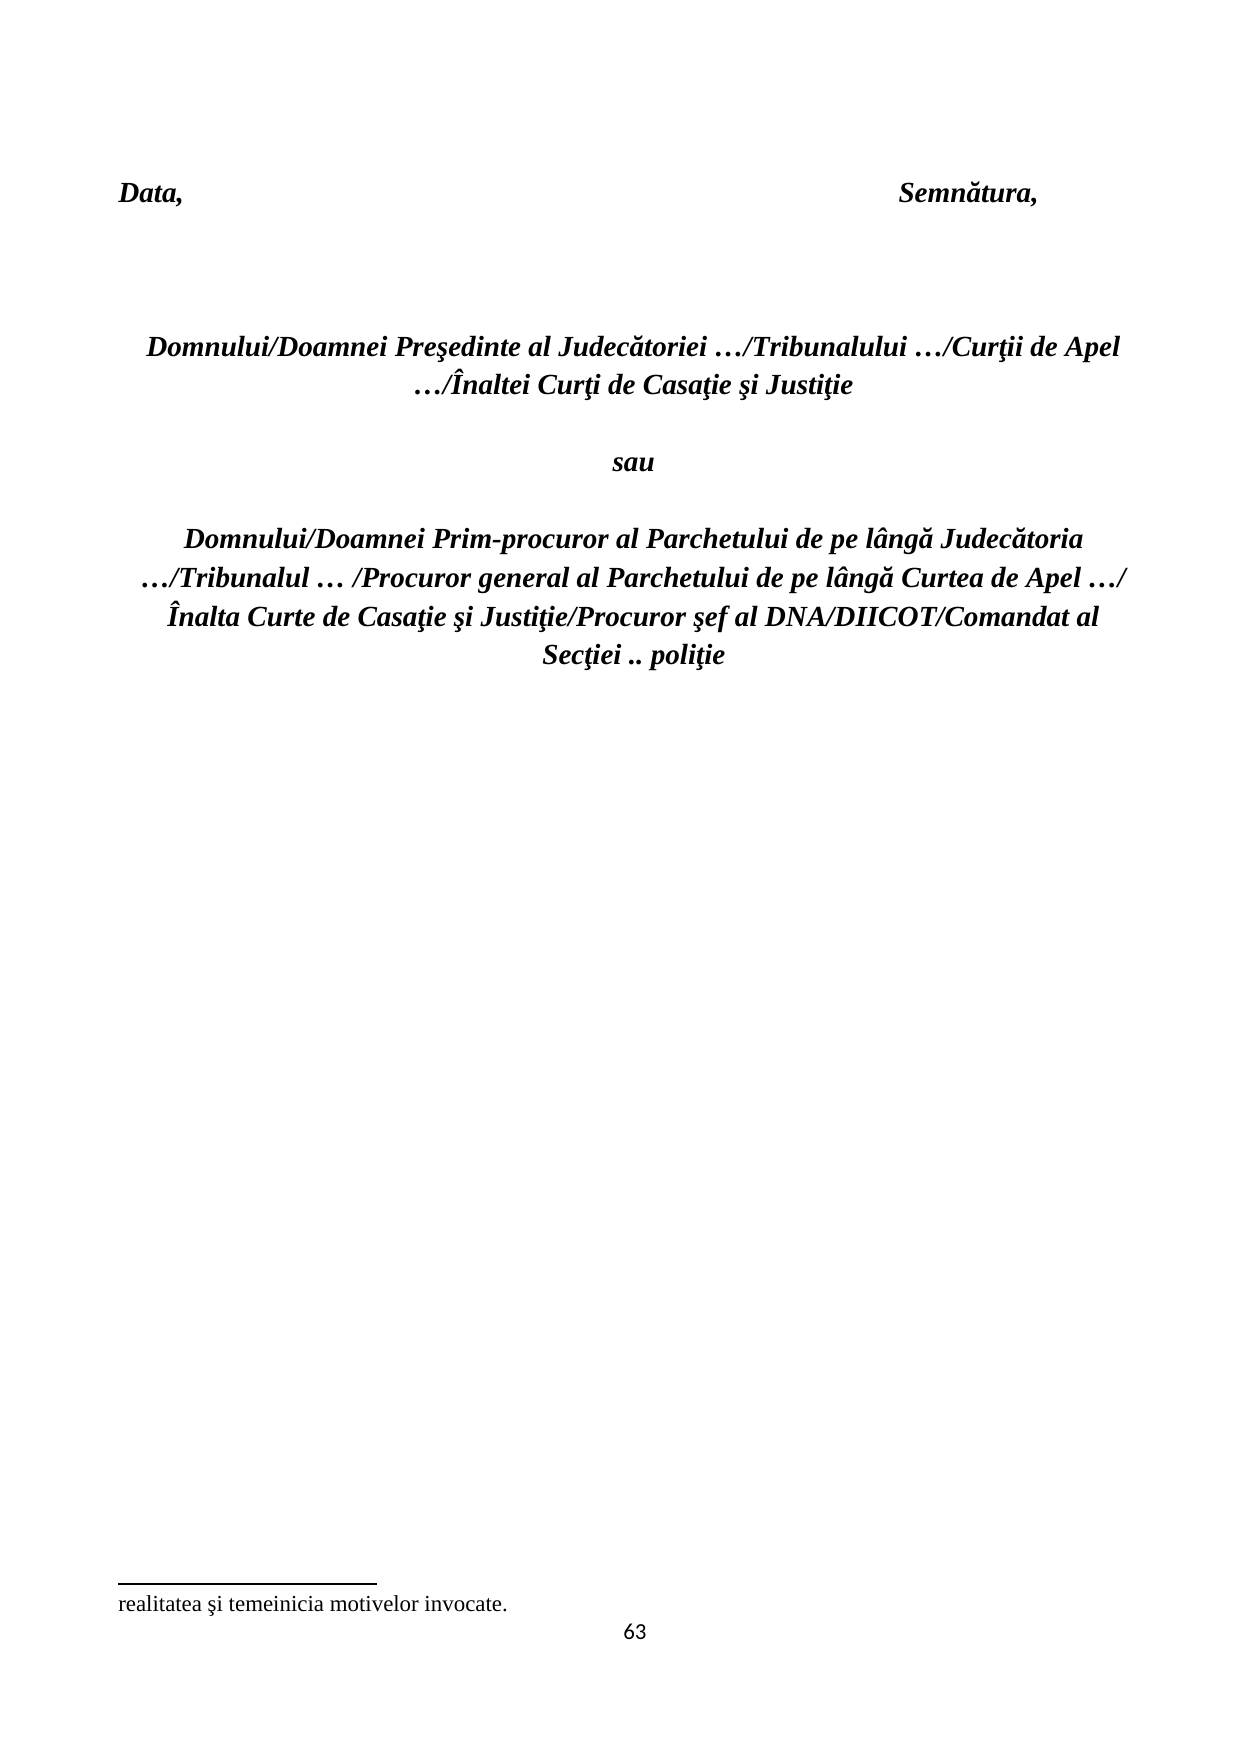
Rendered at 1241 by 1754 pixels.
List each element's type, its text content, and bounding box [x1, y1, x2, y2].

text Domnului/Doamnei Preşedinte al Judecătoriei …/Tribunalului …/Curţii de Apel …/Înaltei Curţi de Casaţie şi Justiţie [118, 329, 1152, 401]
text sau [118, 444, 1152, 478]
text Data, Semnătura, [118, 175, 1152, 208]
text Domnului/Doamnei Prim-procuror al Parchetului de pe lângă Judecătoria …/Tribunalul … /Procuror general al Parchetului de pe lângă Curtea de Apel …/ Înalta Curte de Casaţie şi Justiţie/Procuror şef al DNA/DIICOT/Comandat al Secţiei .. poliţie [118, 522, 1152, 671]
